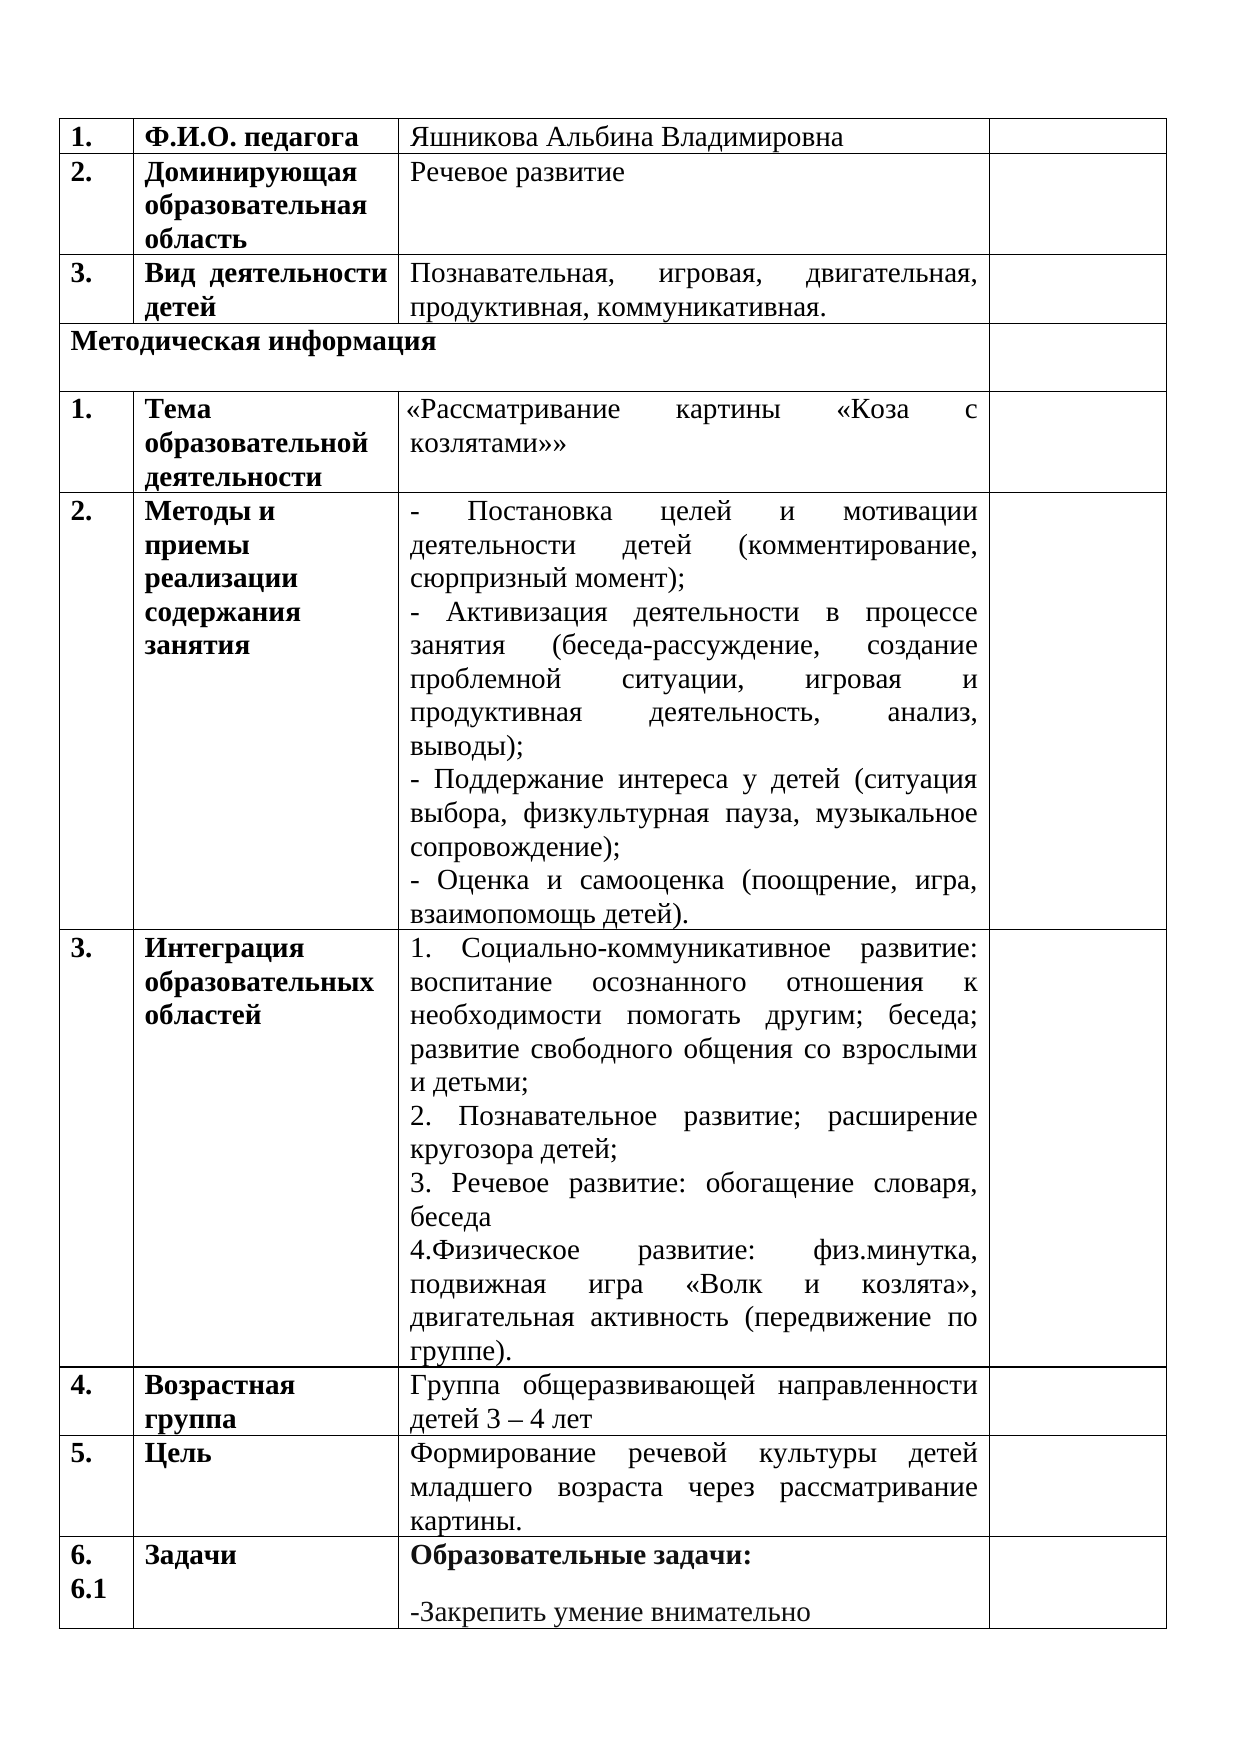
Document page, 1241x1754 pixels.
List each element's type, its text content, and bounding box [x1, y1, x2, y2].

table_cell - Постановка целей и мотивации деятельности детей (комментирование, сюрпризный момент); - Активизация деятельности в процессе занятия (беседа-рассуждение, создание проблемной ситуации, игровая и продуктивная деятельность, анализ, выводы); - Поддержание интереса у детей (ситуация выбора, физкультурная пауза, музыкальное сопровождение); - Оценка и самооценка (поощрение, игра, взаимопомощь детей). [399, 493, 989, 929]
table_cell 3. [60, 930, 133, 1366]
table_cell Доминирующая образовательная область [134, 154, 398, 254]
table_cell 6. 6.1 [60, 1537, 133, 1628]
table_cell 2. [60, 154, 133, 254]
table_cell 1. [60, 392, 133, 492]
table_cell Вид деятельности детей [134, 255, 398, 322]
table_cell 1. Социально-коммуникативное развитие: воспитание осознанного отношения к необходимости помогать другим; беседа; развитие свободного общения со взрослыми и детьми; 2. Познавательное развитие; расширение кругозора детей; 3. Речевое развитие: обогащение словаря, беседа 4.Физическое развитие: физ.минутка, подвижная игра «Волк и козлята», двигательная активность (передвижение по группе). [399, 930, 989, 1366]
table_cell Интеграция образовательных областей [134, 930, 398, 1366]
table_cell [990, 493, 1166, 929]
table_cell 3. [60, 255, 133, 322]
table_cell [990, 119, 1166, 153]
table_cell [990, 324, 1166, 391]
table_cell [990, 1537, 1166, 1628]
table_cell Цель [134, 1436, 398, 1536]
table_cell [990, 392, 1166, 492]
table_cell Задачи [134, 1537, 398, 1628]
table_cell Познавательная, игровая, двигательная, продуктивная, коммуникативная. [399, 255, 989, 322]
table_cell Методическая информация [60, 324, 989, 391]
table_cell Тема образовательной деятельности [134, 392, 398, 492]
table_cell «Рассматривание картины «Коза с козлятами»» [399, 392, 989, 492]
table_cell Речевое развитие [399, 154, 989, 254]
table_cell [990, 1436, 1166, 1536]
table_cell Методы и приемы реализации содержания занятия [134, 493, 398, 929]
table_cell Группа общеразвивающей направленности детей 3 – 4 лет [399, 1368, 989, 1434]
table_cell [399, 1537, 989, 1628]
table_cell 1. [60, 119, 133, 153]
table_cell Возрастная группа [134, 1368, 398, 1434]
table_cell [990, 154, 1166, 254]
table_cell Яшникова Альбина Владимировна [399, 119, 989, 153]
table_cell [990, 930, 1166, 1366]
table_cell 4. [60, 1368, 133, 1434]
table_cell 5. [60, 1436, 133, 1536]
table_cell [990, 255, 1166, 322]
table_cell Ф.И.О. педагога [134, 119, 398, 153]
table_cell [990, 1368, 1166, 1434]
table_cell Формирование речевой культуры детей младшего возраста через рассматривание картины. [399, 1436, 989, 1536]
table_cell 2. [60, 493, 133, 929]
